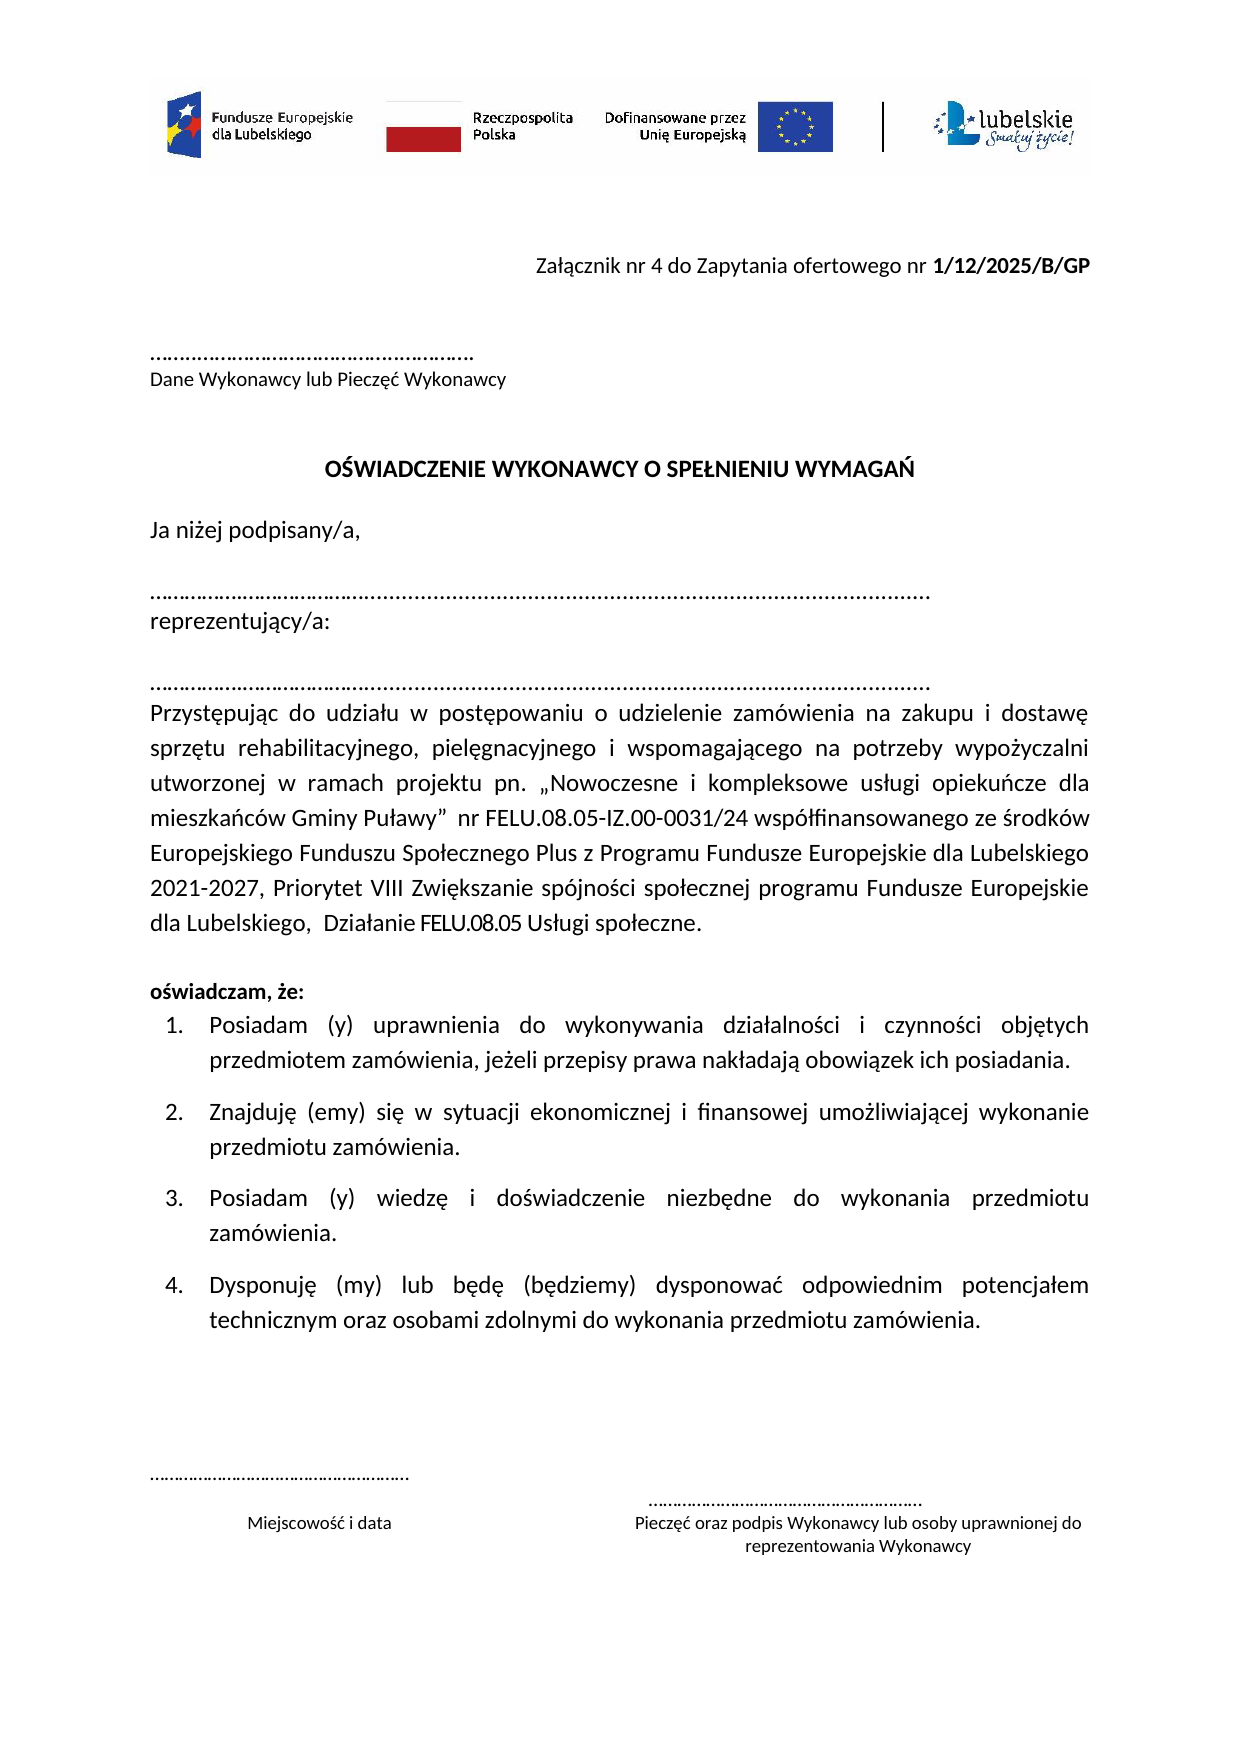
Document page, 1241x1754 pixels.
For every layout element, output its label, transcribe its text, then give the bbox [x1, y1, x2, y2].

text Załącznik nr 4 do Zapytania ofertowego nr 1/12/2025/B/GP [150, 251, 1090, 279]
table_header ………………………………………………… [619, 1384, 1098, 1511]
list Posiadam (y) wiedzę i doświadczenie niezbędne do wykonania przedmiotu zamówienia. [165, 1182, 1090, 1248]
text Przystępując do udziału w postępowaniu o udzielenie zamówienia na zakupu i dostawę sprzętu rehabilitacyjnego, pielęgnacyjnego i wspomagającego na potrzeby wypożyczalni utworzonej w ramach projektu pn. „Nowoczesne i kompleksowe usługi opiekuńcze dla mieszkańców Gminy Puławy” nr FELU.08.05-IZ.00-0031/24 współfinansowanego ze środków Europejskiego Funduszu Społecznego Plus z Programu Fundusze Europejskie dla Lubelskiego 2021-2027, Priorytet VIII Zwiększanie spójności społecznej programu Fundusze Europejskie dla Lubelskiego, Działanie FELU.08.05 Usługi społeczne. [150, 697, 1090, 937]
list Znajduję (emy) się w sytuacji ekonomicznej i finansowej umożliwiającej wykonanie przedmiotu zamówienia. [165, 1096, 1090, 1161]
text oświadczam, że: [150, 977, 1090, 1005]
text …………….………………….......................................................................................... [150, 666, 1090, 697]
text Dane Wykonawcy lub Pieczęć Wykonawcy [150, 366, 1090, 392]
table_header ……………………………………………… [139, 1384, 618, 1511]
table_cell Pieczęć oraz podpis Wykonawcy lub osoby uprawnionej do reprezentowania Wykonawcy [619, 1511, 1098, 1557]
text ……..……………………………..…………. [150, 336, 1090, 366]
text …………….………………….......................................................................................... [150, 575, 1090, 605]
list Dysponuję (my) lub będę (będziemy) dysponować odpowiednim potencjałem technicznym oraz osobami zdolnymi do wykonania przedmiotu zamówienia. [165, 1269, 1090, 1335]
picture [150, 75, 1091, 175]
table_cell Miejscowość i data [139, 1511, 618, 1557]
text OŚWIADCZENIE WYKONAWCY O SPEŁNIENIU WYMAGAŃ [150, 453, 1090, 483]
list Posiadam (y) uprawnienia do wykonywania działalności i czynności objętych przedmiotem zamówienia, jeżeli przepisy prawa nakładają obowiązek ich posiadania. [165, 1009, 1090, 1075]
text Ja niżej podpisany/a, [150, 514, 1090, 544]
text reprezentujący/a: [150, 605, 1090, 636]
